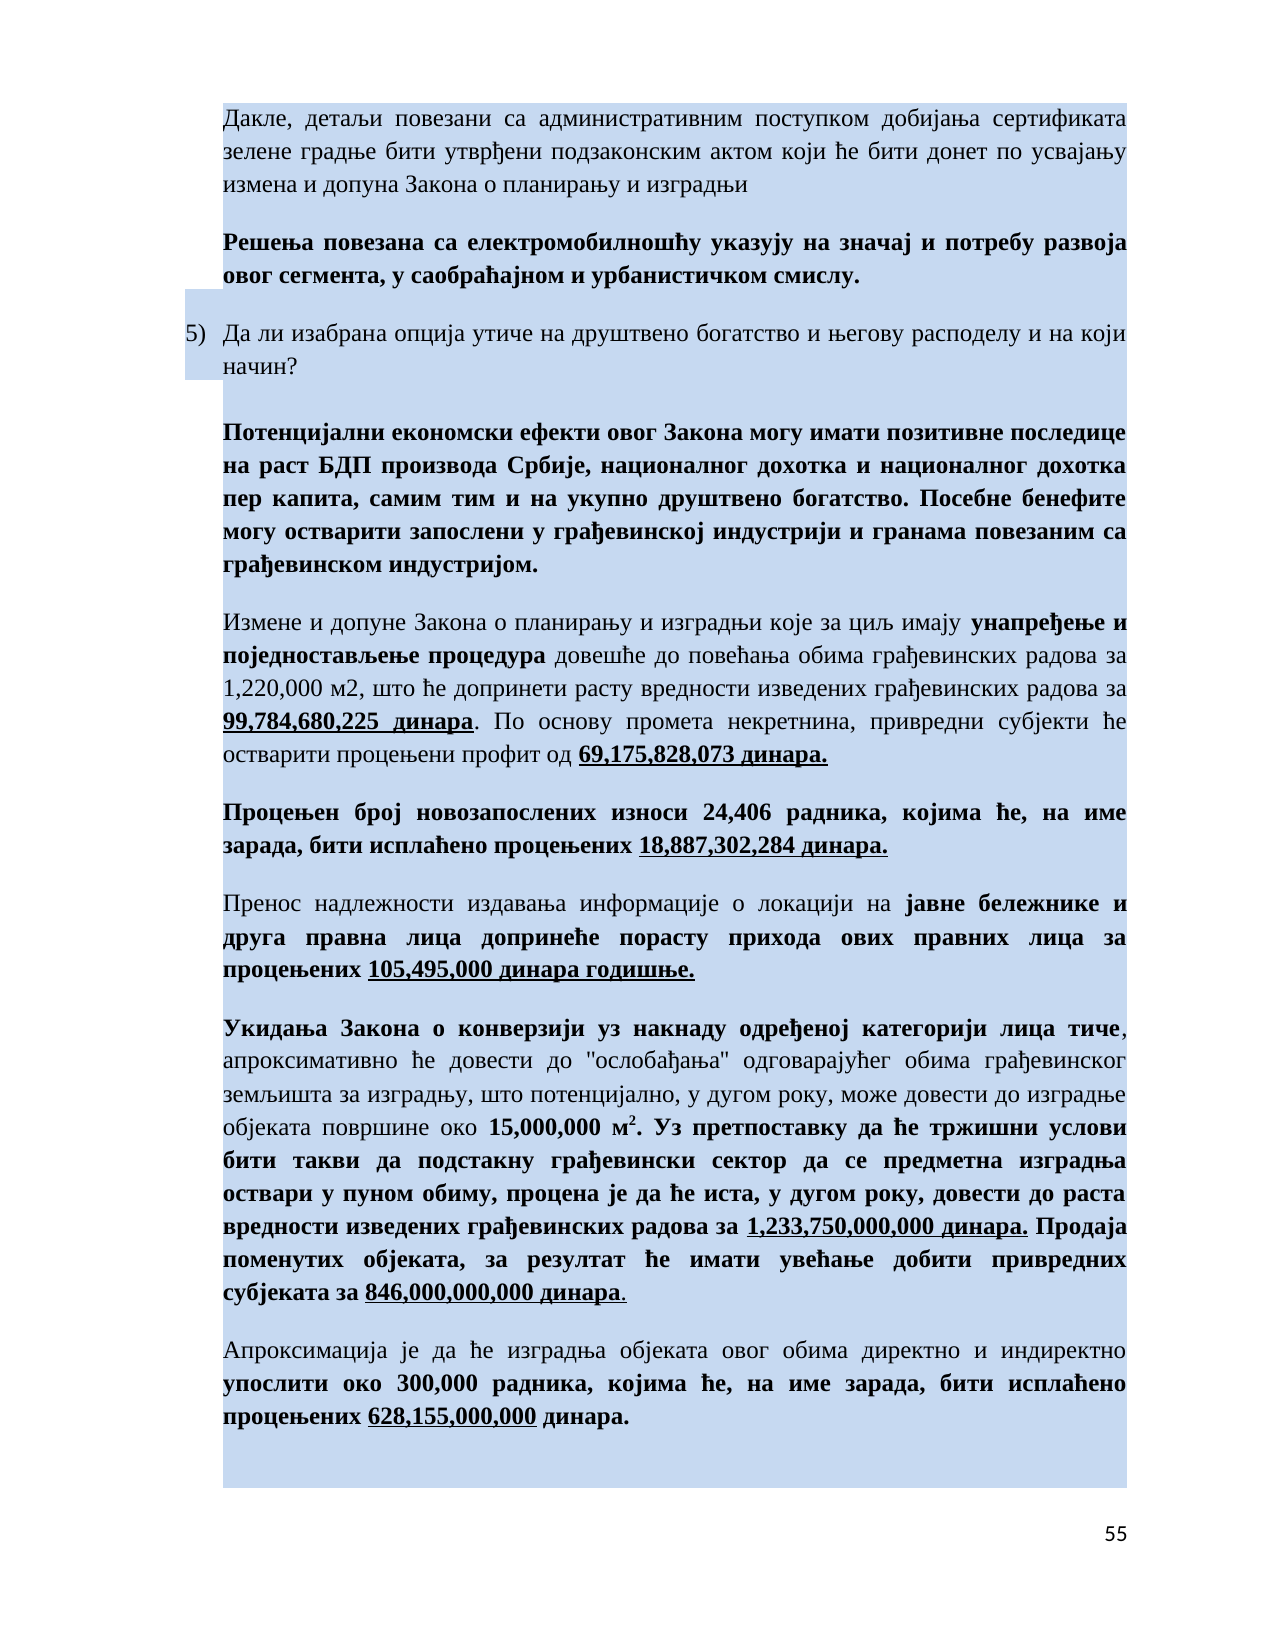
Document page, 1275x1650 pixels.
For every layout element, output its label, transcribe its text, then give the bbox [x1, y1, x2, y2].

text Пренос надлежности издавања информације о локацији на јавне бележнике и друга правна лица допринеће порасту прихода ових правних лица за процењених 105,495,000 динара годишње. [223, 888, 1127, 983]
text Измене и допуне Закона о планирању и изградњи које за циљ имају унапређење и поједностављење процедура довешће до повећања обима грађевинских радова за 1,220,000 м2, што ће допринети расту вредности изведених грађевинских радова за 99,784,680,225 динара. По основу промета некретнина, привредни субјекти ће остварити процењени профит од 69,175,828,073 динара. [223, 607, 1127, 768]
text Укидања Закона о конверзији уз накнаду одређеној категорији лица тиче, апроксимативно ће довести до ''ослобађања'' одговарајућег обима грађевинског земљишта за изградњу, што потенцијално, у дугом року, може довести до изградње објеката површине око 15,000,000 м2. Уз претпоставку да ће тржишни услови бити такви да подстакну грађевински сектор да се предметна изградња оствари у пуном обиму, процена је да ће иста, у дугом року, довести до раста вредности изведених грађевинских радова за 1,233,750,000,000 динара. Продаја поменутих објеката, за резултат ће имати увећање добити привредних субјеката за 846,000,000,000 динара. [223, 1013, 1127, 1306]
list Да ли изабрана опција утиче на друштвено богатство и његову расподелу и на који начин? [185, 318, 1127, 380]
list Потенцијални економски ефекти овог Закона могу имати позитивне последице на раст БДП производа Србије, националног дохотка и националног дохотка пер капита, самим тим и на укупно друштвено богатство. Посебне бенефите могу остварити запослени у грађевинској индустрији и гранама повезаним са грађевинском индустријом. [223, 417, 1127, 578]
text Дакле, детаљи повезани са административним поступком добијања сертификата зелене градње бити утврђени подзаконским актом који ће бити донет по усвајању измена и допуна Закона о планирању и изградњи [223, 103, 1127, 198]
text Апроксимација је да ће изградња објеката овог обима директно и индиректно упослити око 300,000 радника, којима ће, на име зарада, бити исплаћено процењених 628,155,000,000 динара. [223, 1335, 1127, 1429]
text Решења повезана са електромобилношћу указују на значај и потребу развоја овог сегмента, у саобраћајном и урбанистичком смислу. [223, 227, 1127, 289]
text Процењен број новозапослених износи 24,406 радника, којима ће, на име зарада, бити исплаћено процењених 18,887,302,284 динара. [223, 797, 1127, 859]
